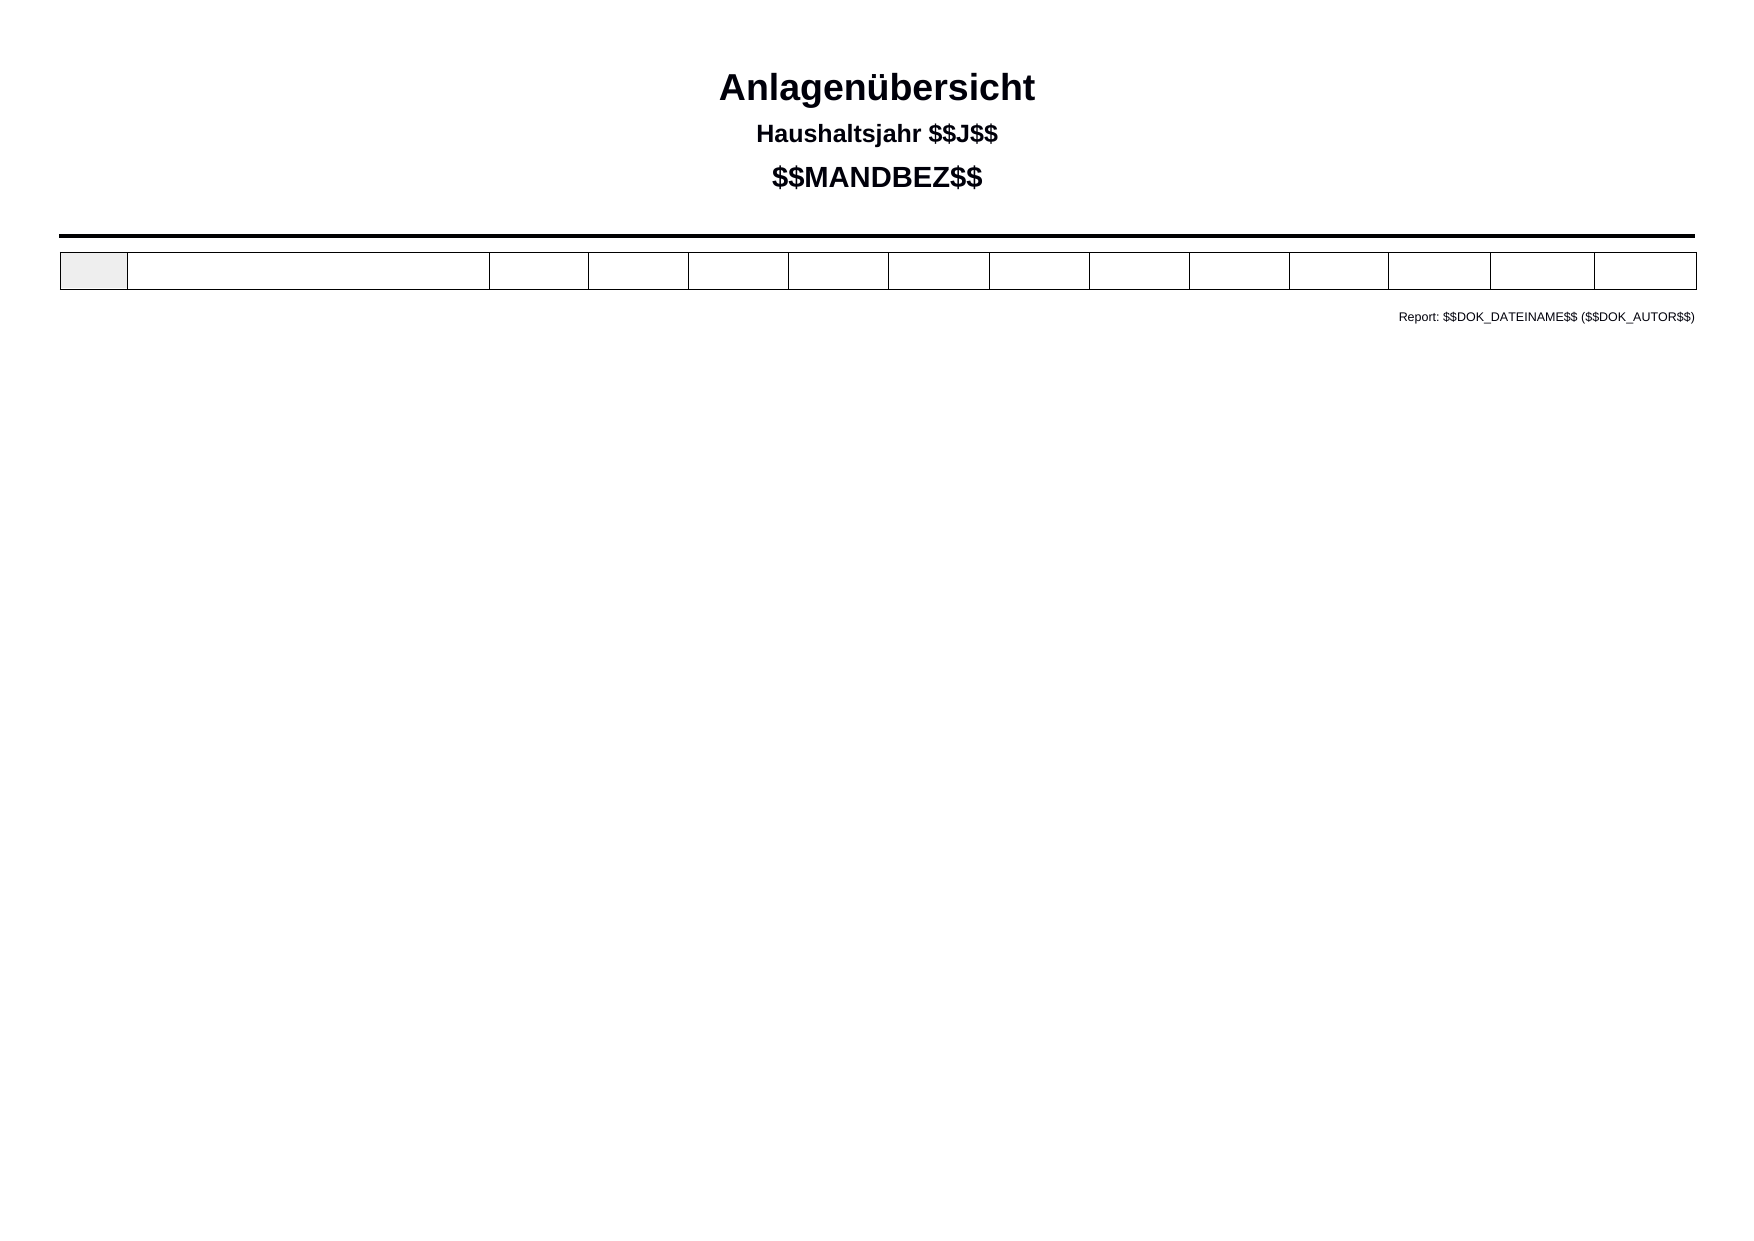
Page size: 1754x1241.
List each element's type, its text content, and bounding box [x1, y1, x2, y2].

table_cell [1595, 253, 1696, 288]
table_cell [589, 253, 688, 288]
table_cell [128, 253, 176, 288]
table_cell [1290, 253, 1388, 288]
text Report: $$DOK_DATEINAME$$ ($$DOK_AUTOR$$) [59, 309, 1695, 324]
table_cell [1190, 253, 1289, 288]
table_cell [789, 253, 888, 288]
table_cell [176, 253, 489, 288]
table_cell [61, 253, 127, 288]
table_cell [1389, 253, 1490, 288]
table_cell [689, 253, 788, 288]
table_cell [490, 253, 588, 288]
table_cell [889, 253, 989, 288]
table_cell [1491, 253, 1594, 288]
table_cell [1090, 253, 1189, 288]
table_cell [990, 253, 1089, 288]
